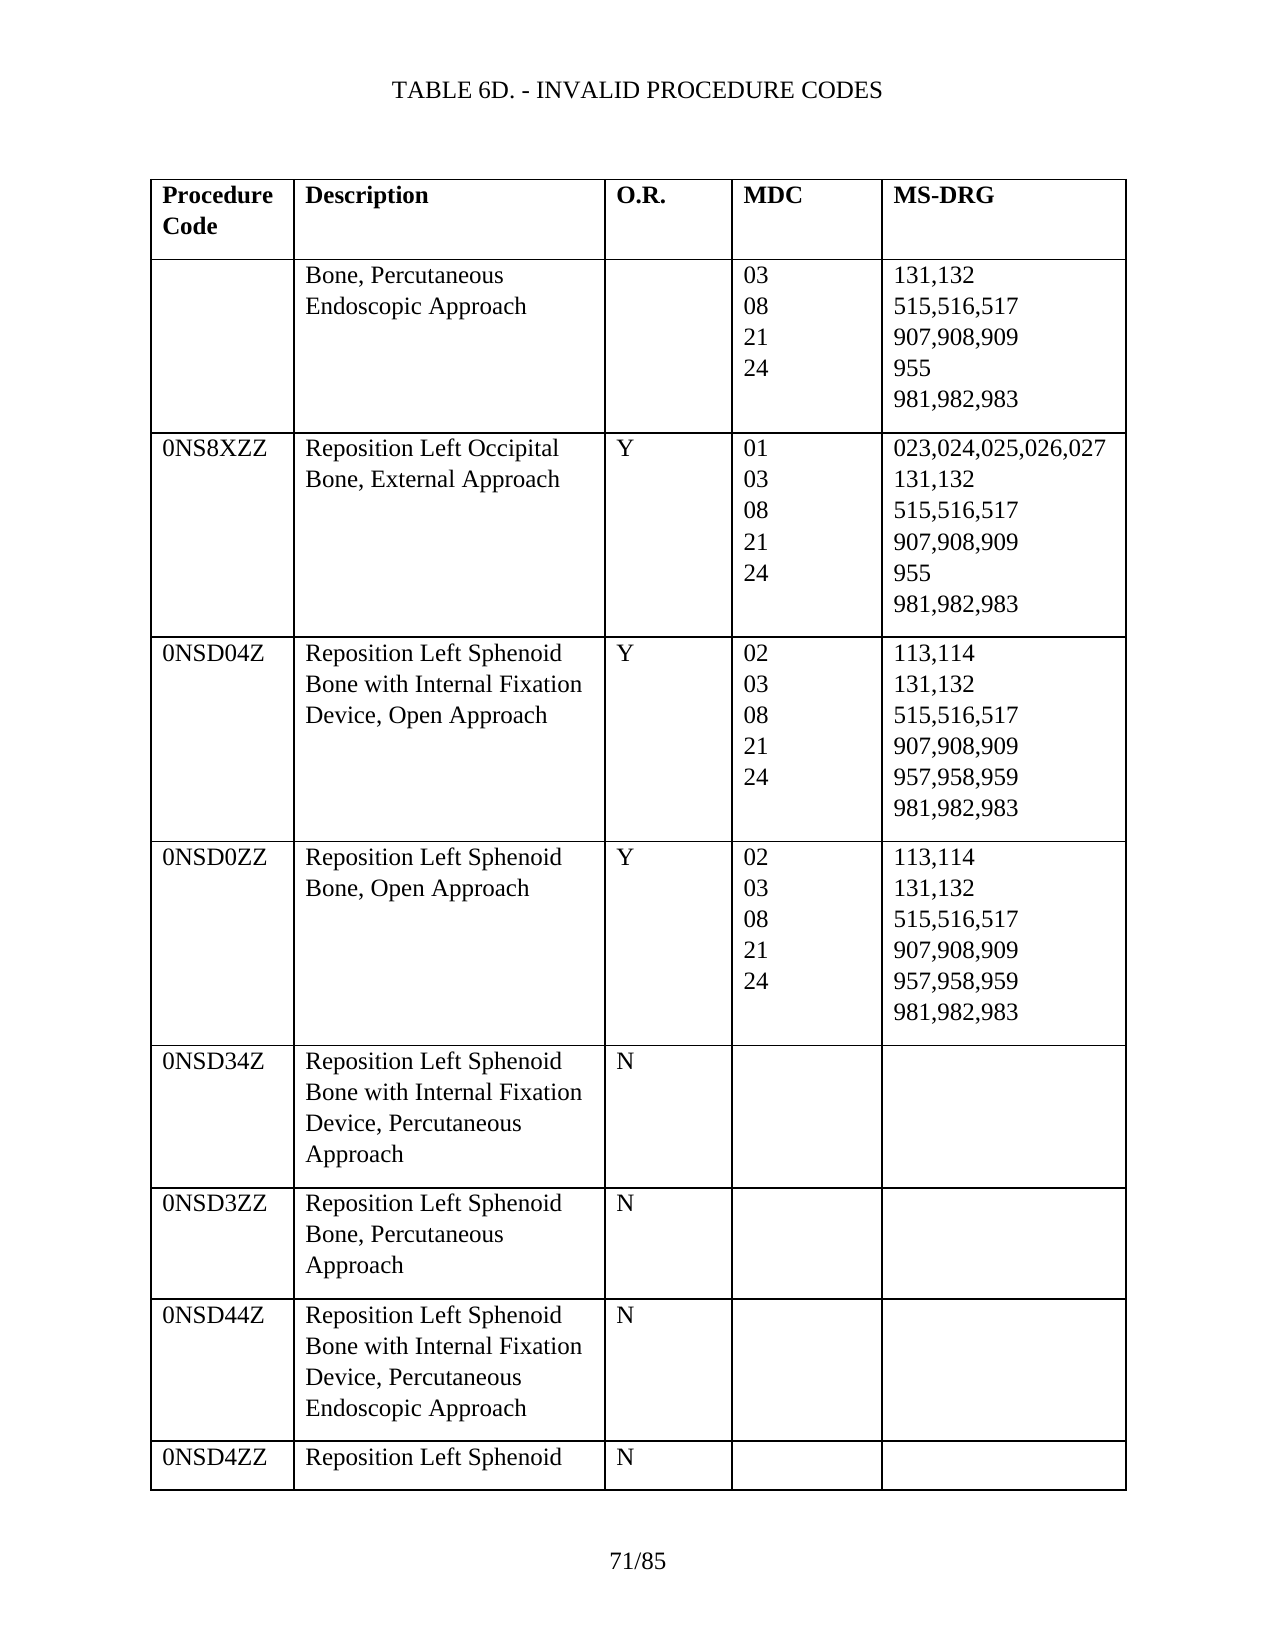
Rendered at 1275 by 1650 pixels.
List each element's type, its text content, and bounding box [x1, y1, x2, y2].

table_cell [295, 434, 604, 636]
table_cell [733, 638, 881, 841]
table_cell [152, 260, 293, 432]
table_header MS-DRG [883, 180, 1125, 259]
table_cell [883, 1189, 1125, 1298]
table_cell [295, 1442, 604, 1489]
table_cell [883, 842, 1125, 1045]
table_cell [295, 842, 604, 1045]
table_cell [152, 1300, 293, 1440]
table_header O.R. [606, 180, 731, 259]
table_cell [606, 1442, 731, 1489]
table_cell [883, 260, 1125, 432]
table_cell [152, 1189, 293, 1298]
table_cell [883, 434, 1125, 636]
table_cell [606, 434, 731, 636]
table_header Procedure Code [152, 180, 293, 259]
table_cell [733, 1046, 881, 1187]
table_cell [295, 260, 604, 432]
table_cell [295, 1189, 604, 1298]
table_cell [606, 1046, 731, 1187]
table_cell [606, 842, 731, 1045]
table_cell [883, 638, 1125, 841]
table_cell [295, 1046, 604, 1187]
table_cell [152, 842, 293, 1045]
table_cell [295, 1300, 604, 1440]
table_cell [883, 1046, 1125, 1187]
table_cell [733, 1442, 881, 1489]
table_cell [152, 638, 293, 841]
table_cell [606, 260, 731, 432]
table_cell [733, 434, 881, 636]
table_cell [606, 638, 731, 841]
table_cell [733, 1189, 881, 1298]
table_header MDC [733, 180, 881, 259]
table_header Description [295, 180, 604, 259]
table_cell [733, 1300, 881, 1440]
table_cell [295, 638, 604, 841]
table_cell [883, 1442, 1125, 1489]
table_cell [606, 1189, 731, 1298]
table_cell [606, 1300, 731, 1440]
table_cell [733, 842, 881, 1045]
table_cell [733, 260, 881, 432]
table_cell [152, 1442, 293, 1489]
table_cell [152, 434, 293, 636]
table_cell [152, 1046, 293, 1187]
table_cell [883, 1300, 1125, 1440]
